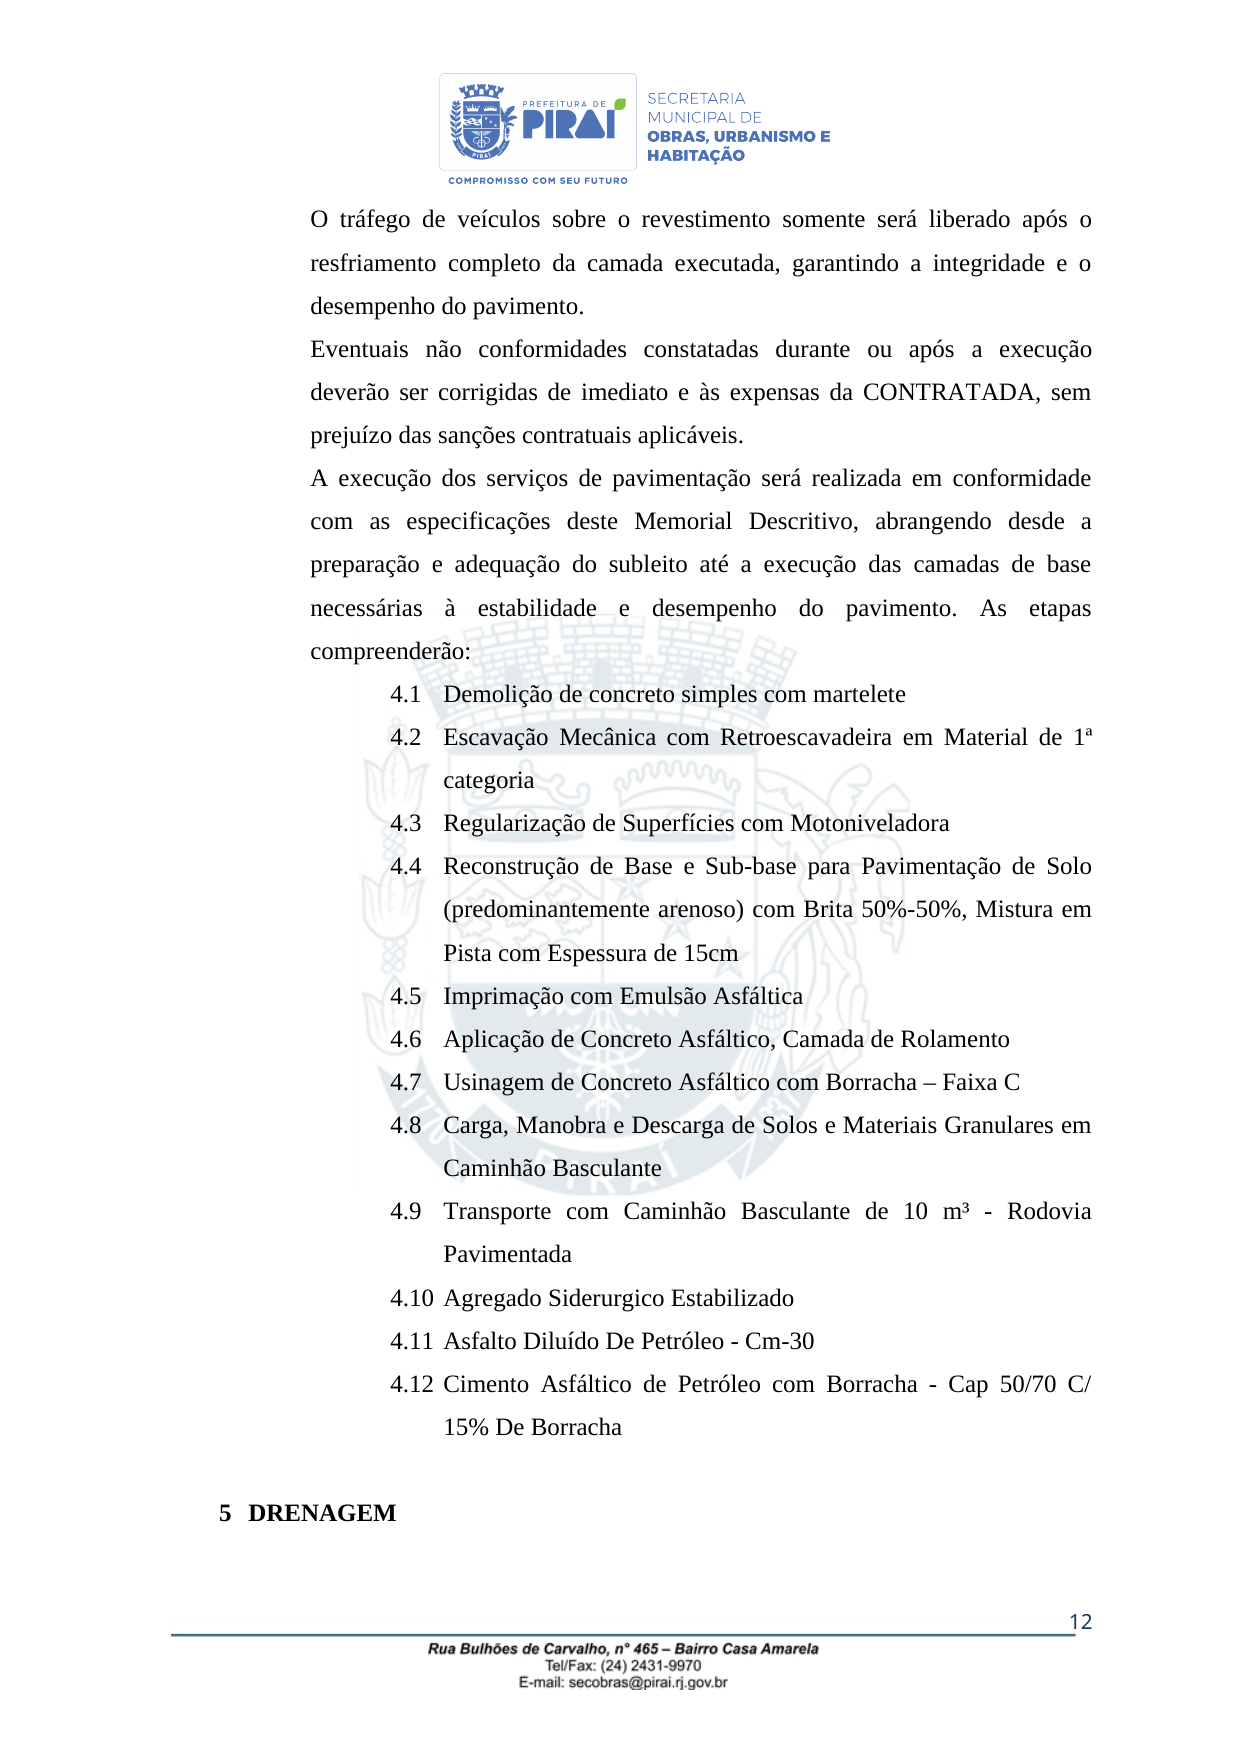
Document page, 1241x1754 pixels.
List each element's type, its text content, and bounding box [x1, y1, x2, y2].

list Transporte com Caminhão Basculante de 10 m³ - Rodovia Pavimentada [384, 1196, 1092, 1268]
list Usinagem de Concreto Asfáltico com Borracha – Faixa C [384, 1067, 1092, 1096]
list Carga, Manobra e Descarga de Solos e Materiais Granulares em Caminhão Basculante [384, 1110, 1092, 1182]
list Imprimação com Emulsão Asfáltica [384, 981, 1092, 1009]
list Aplicação de Concreto Asfáltico, Camada de Rolamento [384, 1024, 1092, 1053]
list Agregado Siderurgico Estabilizado [384, 1283, 1092, 1311]
picture [439, 73, 831, 184]
list Reconstrução de Base e Sub-base para Pavimentação de Solo (predominantemente arenoso) com Brita 50%-50%, Mistura em Pista com Espessura de 15cm [384, 851, 1092, 966]
text O tráfego de veículos sobre o revestimento somente será liberado após o resfriamento completo da camada executada, garantindo a integridade e o desempenho do pavimento. [310, 204, 1092, 319]
list Escavação Mecânica com Retroescavadeira em Material de 1ª categoria [384, 722, 1092, 794]
list Asfalto Diluído De Petróleo - Cm-30 [384, 1326, 1092, 1354]
text A execução dos serviços de pavimentação será realizada em conformidade com as especificações deste Memorial Descritivo, abrangendo desde a preparação e adequação do subleito até a execução das camadas de base necessárias à estabilidade e desempenho do pavimento. As etapas compreenderão: [310, 463, 1092, 664]
list Demolição de concreto simples com martelete [384, 679, 1092, 708]
picture [171, 1620, 1076, 1690]
text Eventuais não conformidades constatadas durante ou após a execução deverão ser corrigidas de imediato e às expensas da CONTRATADA, sem prejuízo das sanções contratuais aplicáveis. [310, 334, 1092, 449]
list Regularização de Superfícies com Motoniveladora [384, 808, 1092, 837]
picture [356, 664, 913, 1200]
list Cimento Asfáltico de Petróleo com Borracha - Cap 50/70 C/ 15% De Borracha [384, 1369, 1092, 1441]
list DRENAGEM [213, 1498, 1092, 1527]
